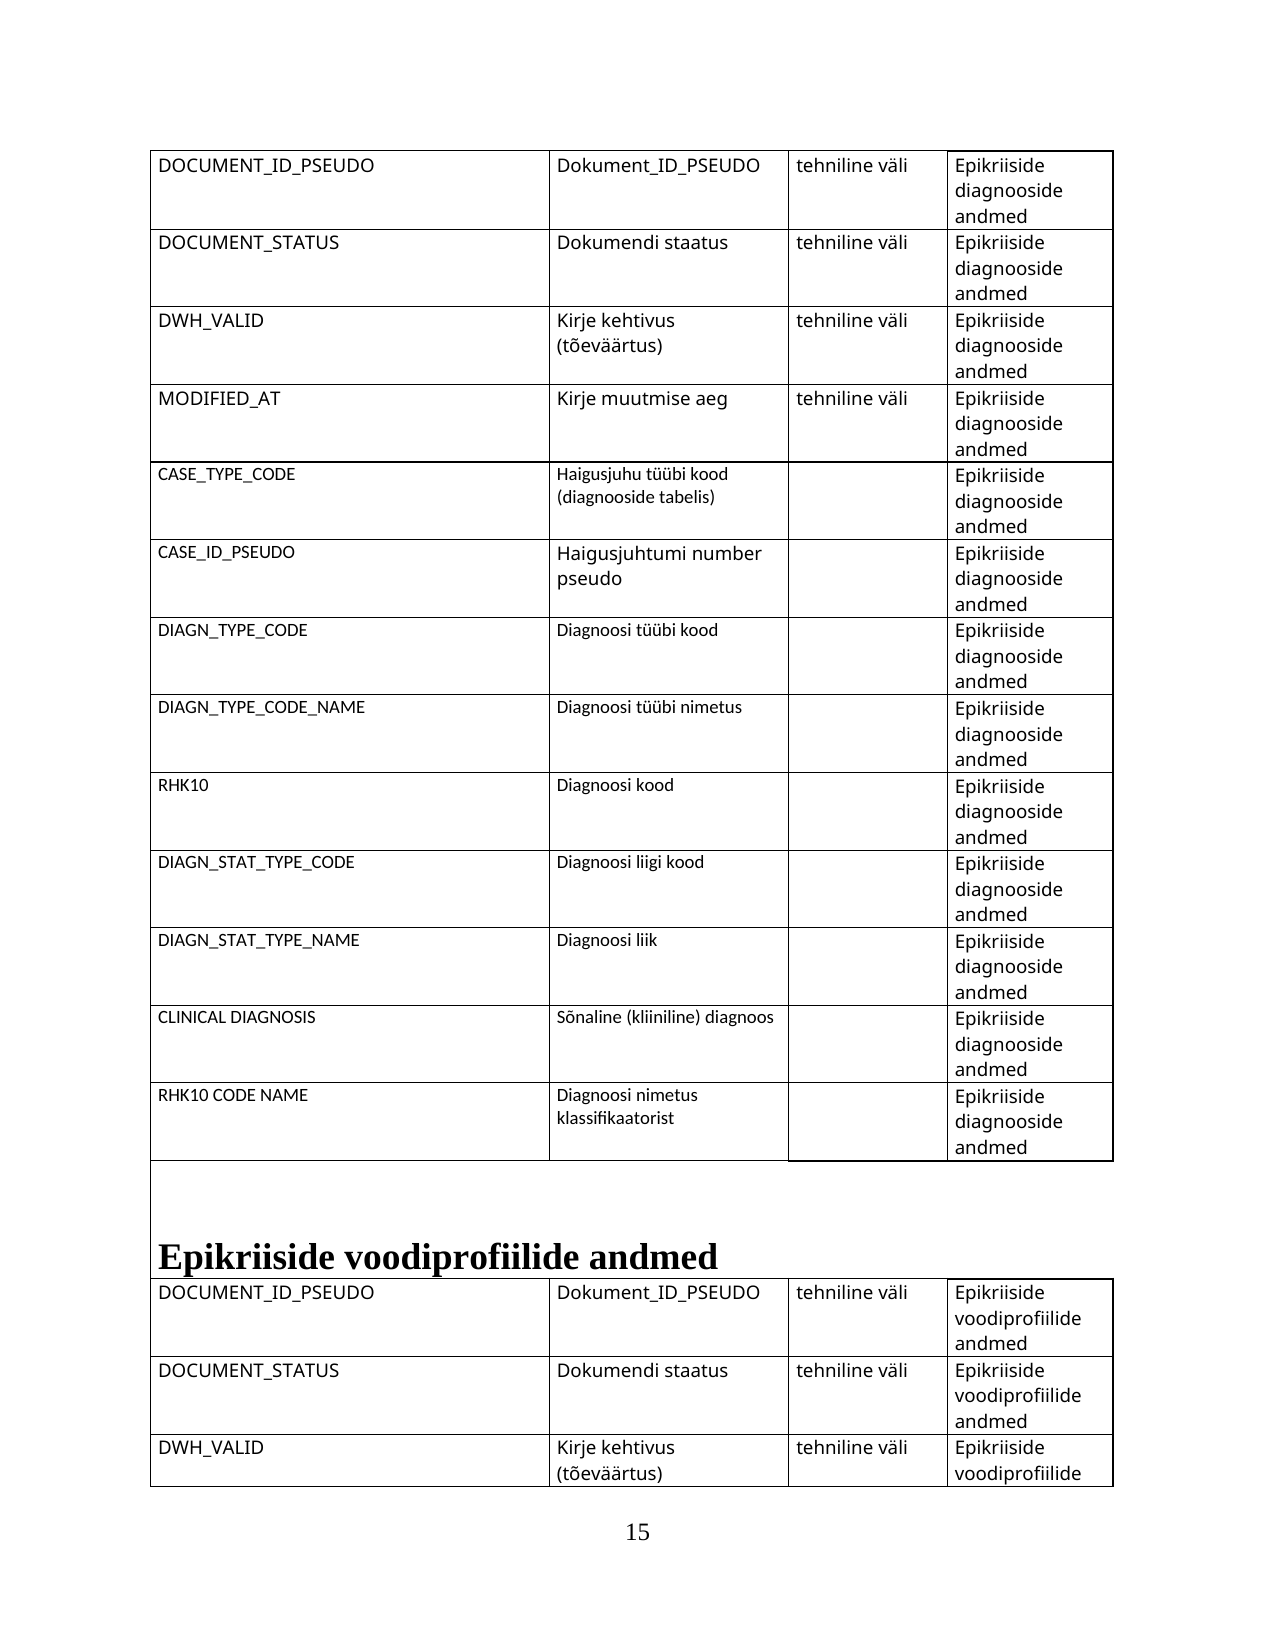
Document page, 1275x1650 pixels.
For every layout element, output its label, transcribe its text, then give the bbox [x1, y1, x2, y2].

table_cell Dokumendi staatus [550, 1357, 788, 1434]
table_cell DWH_VALID [151, 1435, 549, 1486]
table_cell tehniline väli [789, 151, 947, 229]
table_cell [789, 540, 947, 617]
table_cell Epikriiside diagnooside andmed [948, 463, 1112, 539]
table_cell Epikriiside voodiprofiilide andmed [948, 1280, 1112, 1356]
table_cell Epikriiside diagnooside andmed [948, 618, 1112, 694]
table_cell Epikriiside voodiprofiilide andmed [948, 1357, 1112, 1434]
table_cell Epikriiside diagnooside andmed [948, 1083, 1112, 1160]
table_cell tehniline väli [789, 307, 947, 384]
table_cell RHK10 [151, 773, 549, 849]
table_cell DIAGN_STAT_TYPE_CODE [151, 851, 549, 927]
table_cell DOCUMENT_ID_PSEUDO [151, 1279, 549, 1356]
table_cell CLINICAL DIAGNOSIS [151, 1006, 549, 1082]
table_cell [789, 1083, 947, 1160]
table_cell MODIFIED_AT [151, 385, 549, 461]
table_cell Epikriiside diagnooside andmed [948, 773, 1112, 849]
table_cell Epikriiside diagnooside andmed [948, 695, 1112, 772]
table_cell Diagnoosi tüübi nimetus [550, 695, 788, 772]
table_cell Epikriiside voodiprofiilide andmed [151, 1161, 1103, 1277]
table_cell Epikriiside diagnooside andmed [948, 152, 1112, 229]
table_cell [789, 773, 947, 849]
table_cell DIAGN_TYPE_CODE [151, 618, 549, 694]
table_cell Diagnoosi liik [550, 928, 788, 1005]
table_cell Epikriiside diagnooside andmed [948, 928, 1112, 1005]
table_cell tehniline väli [789, 1357, 947, 1434]
table_cell Diagnoosi kood [550, 773, 788, 849]
table_cell DIAGN_STAT_TYPE_NAME [151, 928, 549, 1005]
table_cell Dokument_ID_PSEUDO [550, 151, 788, 229]
table_cell [789, 851, 947, 927]
table_cell CASE_TYPE_CODE [151, 463, 549, 539]
table_cell Kirje muutmise aeg [550, 385, 788, 461]
table_cell Diagnoosi liigi kood [550, 851, 788, 927]
table_cell Epikriiside diagnooside andmed [948, 385, 1112, 461]
table_cell tehniline väli [789, 385, 947, 461]
table_cell DOCUMENT_STATUS [151, 230, 549, 306]
table_cell CASE_ID_PSEUDO [151, 540, 549, 617]
table_cell DIAGN_TYPE_CODE_NAME [151, 695, 549, 772]
table_cell Dokumendi staatus [550, 230, 788, 306]
table_cell Epikriiside diagnooside andmed [948, 851, 1112, 927]
table_cell Haigusjuhtumi number pseudo [550, 540, 788, 617]
table_cell tehniline väli [789, 1435, 947, 1486]
table_cell [789, 1006, 947, 1082]
table_cell Epikriiside diagnooside andmed [948, 307, 1112, 384]
table_cell Epikriiside diagnooside andmed [948, 1006, 1112, 1082]
table_cell Epikriiside diagnooside andmed [948, 230, 1112, 306]
table_cell DOCUMENT_ID_PSEUDO [151, 151, 549, 229]
table_cell [789, 928, 947, 1005]
table_cell Dokument_ID_PSEUDO [550, 1279, 788, 1356]
table_cell Epikriiside diagnooside andmed [948, 540, 1112, 617]
table_cell Haigusjuhu tüübi kood (diagnooside tabelis) [550, 463, 788, 539]
table_cell [789, 463, 947, 539]
table_cell tehniline väli [789, 230, 947, 306]
table_cell [789, 695, 947, 772]
table_cell RHK10 CODE NAME [151, 1083, 549, 1160]
table_cell [789, 618, 947, 694]
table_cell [550, 1435, 788, 1486]
table_cell DOCUMENT_STATUS [151, 1357, 549, 1434]
table_cell Diagnoosi tüübi kood [550, 618, 788, 694]
table_cell DWH_VALID [151, 307, 549, 384]
table_cell Sõnaline (kliiniline) diagnoos [550, 1006, 788, 1082]
table_cell Diagnoosi nimetus klassifikaatorist [550, 1083, 788, 1160]
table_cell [948, 1435, 1112, 1486]
table_cell tehniline väli [789, 1279, 947, 1356]
table_cell Kirje kehtivus (tõeväärtus) [550, 307, 788, 384]
